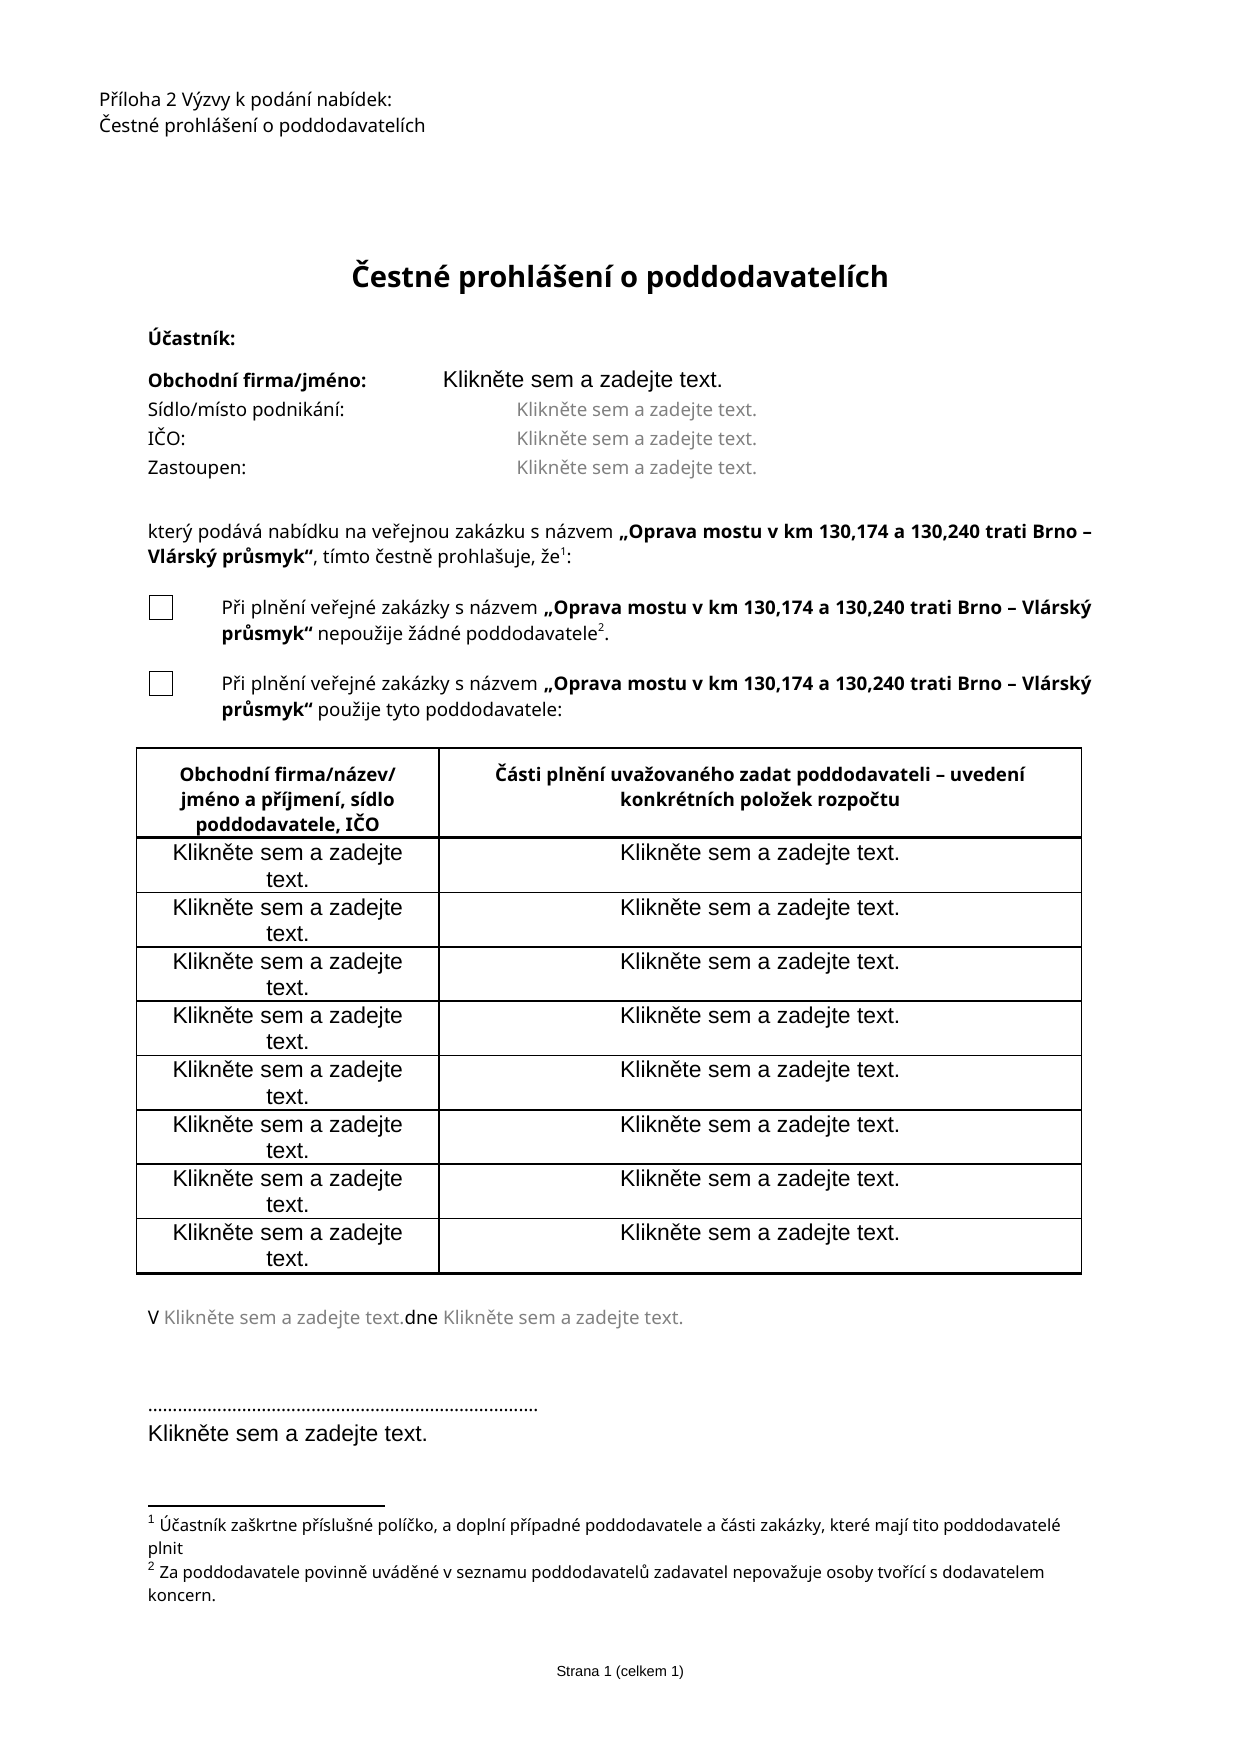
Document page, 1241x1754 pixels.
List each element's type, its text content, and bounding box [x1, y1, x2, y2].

text V dne [148, 1300, 1092, 1329]
text Účastník: [148, 321, 1093, 352]
table_header Části plnění uvažovaného zadat poddodavateli – uvedení konkrétních položek rozpočtu [440, 749, 1081, 836]
text Zastoupen: [148, 451, 1093, 480]
table_header Obchodní firma/název/ jméno a příjmení, sídlo poddodavatele, IČO [137, 749, 438, 836]
text Obchodní firma/jméno: [148, 364, 1093, 393]
text IČO: [148, 422, 1093, 451]
text který podává nabídku na veřejnou zakázku s názvem „Oprava mostu v km 130,174 a 130,240 trati Brno – Vlárský průsmyk“, tímto čestně prohlašuje, že: [148, 518, 1093, 569]
text Při plnění veřejné zakázky s názvem „Oprava mostu v km 130,174 a 130,240 trati Brno – Vlárský průsmyk“ nepoužije žádné poddodavatele. [148, 594, 1093, 645]
text Při plnění veřejné zakázky s názvem „Oprava mostu v km 130,174 a 130,240 trati Brno – Vlárský průsmyk“ použije tyto poddodavatele: [148, 670, 1093, 721]
title Čestné prohlášení o poddodavatelích [148, 256, 1093, 296]
text Sídlo/místo podnikání: [148, 393, 1093, 422]
text ……………………………………………………………………. [148, 1388, 1092, 1417]
